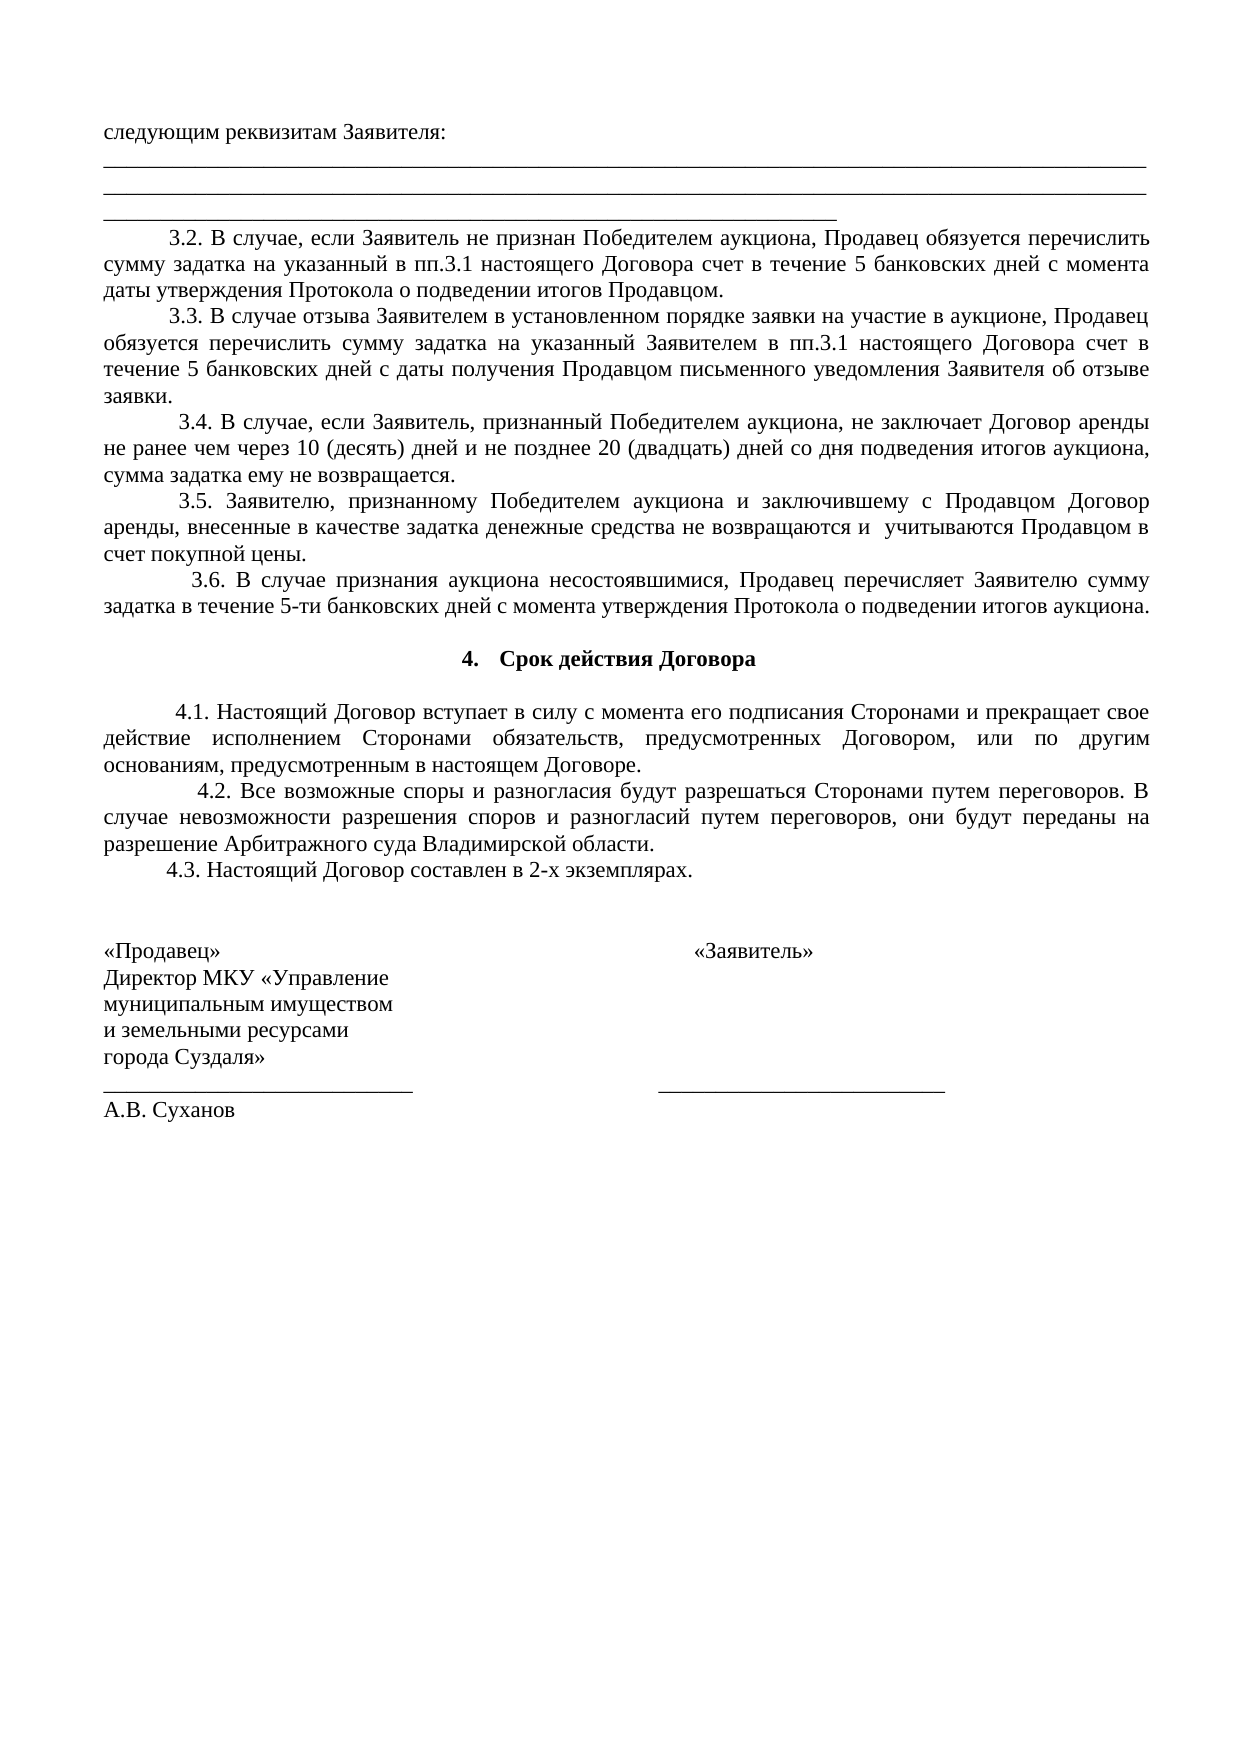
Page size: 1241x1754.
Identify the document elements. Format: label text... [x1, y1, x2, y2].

text 3.3. В случае отзыва Заявителем в установленном порядке заявки на участие в аукционе, Продавец обязуется перечислить сумму задатка на указанный Заявителем в пп.3.1 настоящего Договора счет в течение 5 банковских дней с даты получения Продавцом письменного уведомления Заявителя об отзыве заявки. [103, 303, 1152, 408]
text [103, 118, 1152, 223]
text города Суздаля» [103, 1043, 1152, 1069]
text и земельными ресурсами [103, 1017, 1152, 1043]
list Срок действия Договора [66, 645, 1152, 672]
text ___________________________ _________________________ [103, 1069, 1152, 1096]
text 4.1. Настоящий Договор вступает в силу с момента его подписания Сторонами и прекращает свое действие исполнением Сторонами обязательств, предусмотренных Договором, или по другим основаниям, предусмотренным в настоящем Договоре. [103, 698, 1152, 777]
text 3.4. В случае, если Заявитель, признанный Победителем аукциона, не заключает Договор аренды не ранее чем через 10 (десять) дней и не позднее 20 (двадцать) дней со дня подведения итогов аукциона, сумма задатка ему не возвращается. [103, 408, 1152, 487]
text 3.6. В случае признания аукциона несостоявшимися, Продавец перечисляет Заявителю сумму задатка в течение 5-ти банковских дней с момента утверждения Протокола о подведении итогов аукциона. [103, 566, 1152, 619]
text 4.2. Все возможные споры и разногласия будут разрешаться Сторонами путем переговоров. В случае невозможности разрешения споров и разногласий путем переговоров, они будут переданы на разрешение Арбитражного суда Владимирской области. [103, 777, 1152, 856]
text А.В. Суханов [103, 1096, 1152, 1122]
text «Продавец» «Заявитель» [103, 937, 1152, 964]
text муниципальным имуществом [103, 990, 1152, 1017]
text Директор МКУ «Управление [103, 964, 1152, 990]
text 3.2. В случае, если Заявитель не признан Победителем аукциона, Продавец обязуется перечислить сумму задатка на указанный в пп.3.1 настоящего Договора счет в течение 5 банковских дней с момента даты утверждения Протокола о подведении итогов Продавцом. [103, 223, 1152, 303]
text 4.3. Настоящий Договор составлен в 2-х экземплярах. [103, 856, 1152, 882]
text 3.5. Заявителю, признанному Победителем аукциона и заключившему с Продавцом Договор аренды, внесенные в качестве задатка денежные средства не возвращаются и учитываются Продавцом в счет покупной цены. [103, 487, 1152, 566]
